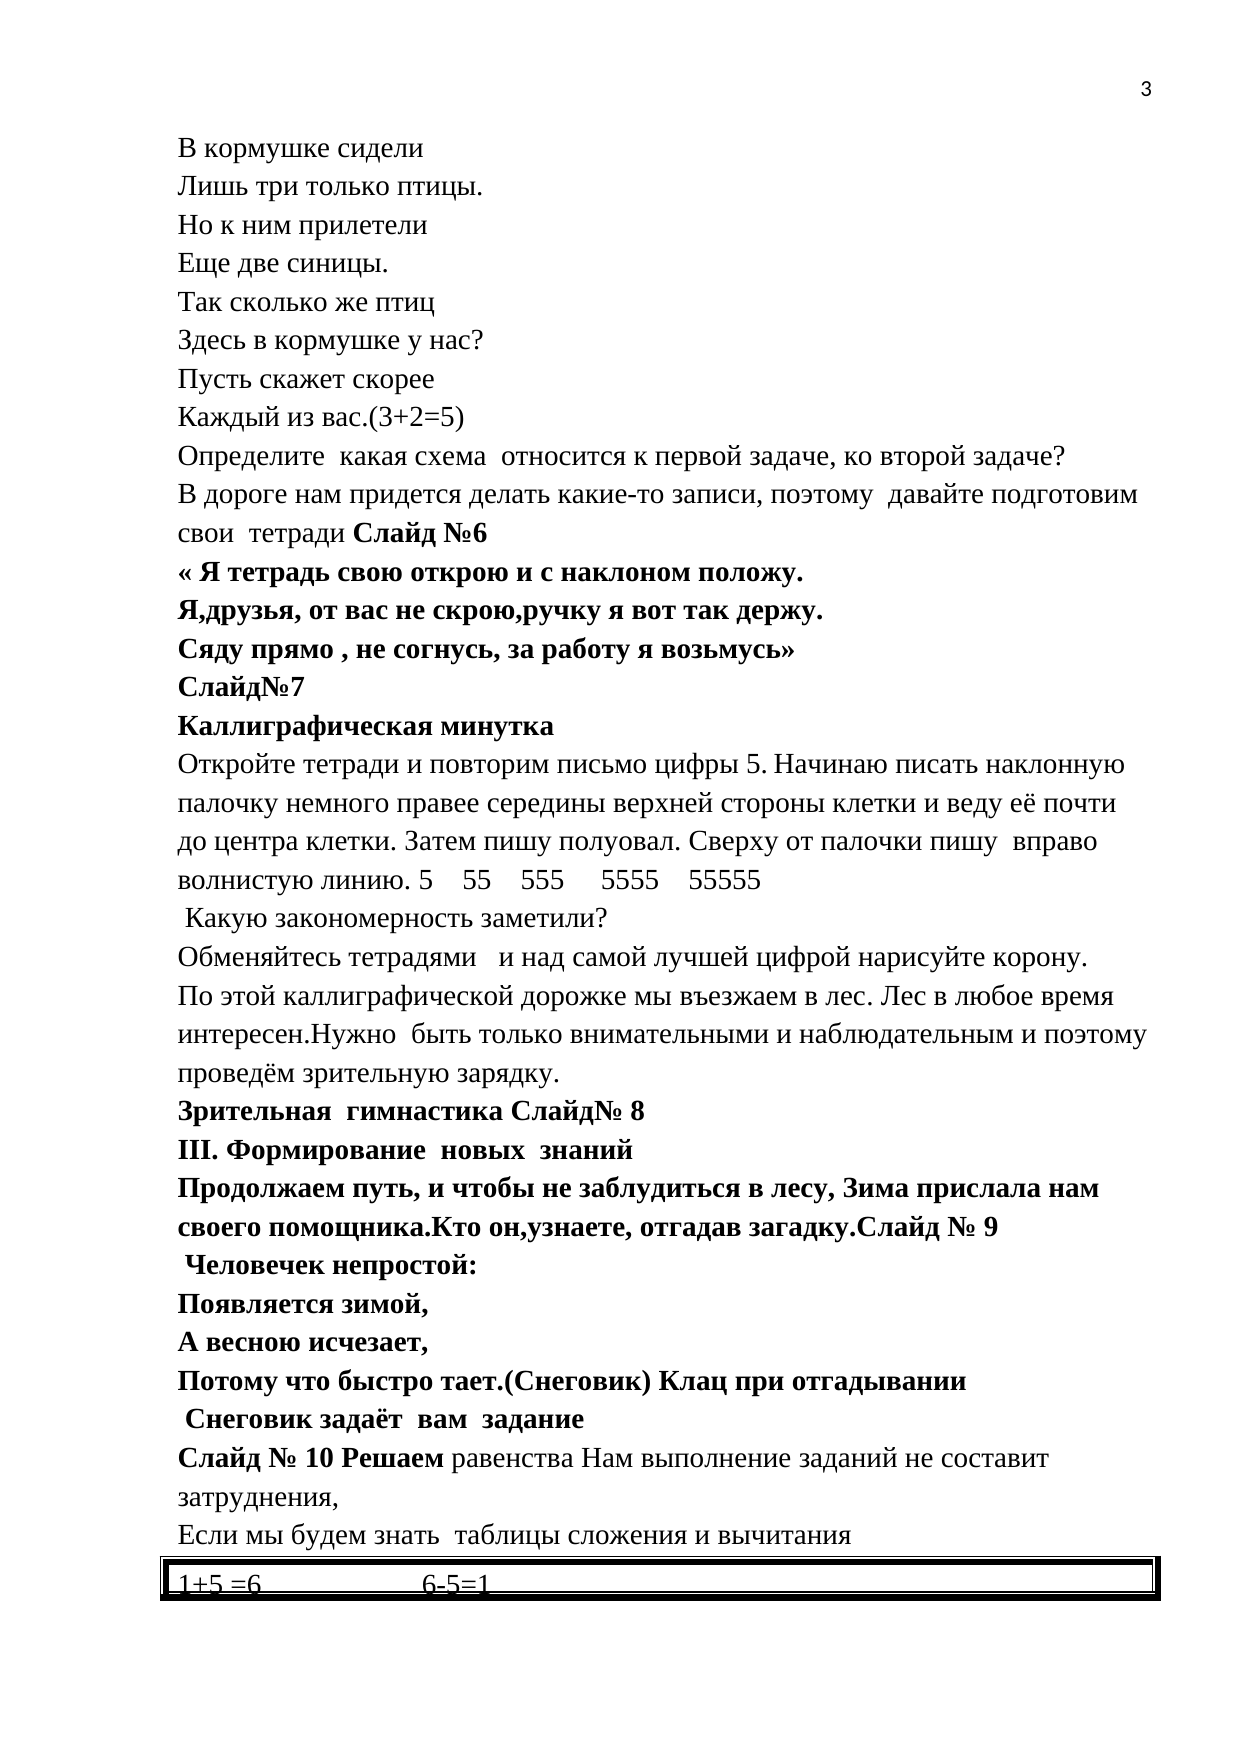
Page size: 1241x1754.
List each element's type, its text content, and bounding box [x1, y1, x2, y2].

text ІІІ. Формирование новых знаний [177, 1132, 1152, 1165]
text В кормушке сидели [177, 130, 1152, 163]
text « Я тетрадь свою открою и с наклоном положу. [177, 554, 1152, 587]
text Определите какая схема относится к первой задаче, ко второй задаче? [177, 438, 1152, 472]
text Снеговик задаёт вам задание [177, 1402, 1152, 1435]
text Слайд№7 [177, 669, 1152, 703]
text Человечек непростой: [177, 1247, 1152, 1281]
text Сяду прямо , не согнусь, за работу я возьмусь» [177, 631, 1152, 664]
text Появляется зимой, [177, 1286, 1152, 1319]
text Лишь три только птицы. [177, 168, 1152, 202]
text Еще две синицы. [177, 245, 1152, 279]
text Какую закономерность заметили? [177, 901, 1152, 934]
text Каждый из вас.(3+2=5) [177, 399, 1152, 433]
text Если мы будем знать таблицы сложения и вычитания [177, 1517, 1152, 1551]
text Зрительная гимнастика Слайд№ 8 [177, 1093, 1152, 1127]
text Каллиграфическая минутка [177, 708, 1152, 741]
text Пусть скажет скорее [177, 361, 1152, 394]
text Но к ним прилетели [177, 207, 1152, 240]
text Я,друзья, от вас не скрою,ручку я вот так держу. [177, 592, 1152, 626]
text Продолжаем путь, и чтобы не заблудиться в лесу, Зима прислала нам своего помощника.Кто он,узнаете, отгадав загадку.Слайд № 9 [177, 1170, 1152, 1242]
text Потому что быстро тает.(Снеговик) Клац при отгадывании [177, 1363, 1152, 1397]
text Здесь в кормушке у нас? [177, 322, 1152, 356]
text 1+5 =6 6-5=1 [169, 1565, 1152, 1591]
text В дороге нам придется делать какие-то записи, поэтому давайте подготовим свои тетради Слайд №6 [177, 477, 1152, 549]
text Обменяйтесь тетрадями и над самой лучшей цифрой нарисуйте корону. [177, 939, 1152, 973]
text Слайд № 10 Решаем равенства Нам выполнение заданий не составит затруднения, [177, 1440, 1152, 1512]
text А весною исчезает, [177, 1324, 1152, 1358]
text Так сколько же птиц [177, 284, 1152, 317]
text Откройте тетради и повторим письмо цифры 5. Начинаю писать наклонную палочку немного правее середины верхней стороны клетки и веду её почти до центра клетки. Затем пишу полуовал. Сверху от палочки пишу вправо волнистую линию. 5 55 555 5555 55555 [177, 746, 1152, 896]
text По этой каллиграфической дорожке мы въезжаем в лес. Лес в любое время интересен.Нужно быть только внимательными и наблюдательным и поэтому проведём зрительную зарядку. [177, 978, 1152, 1088]
